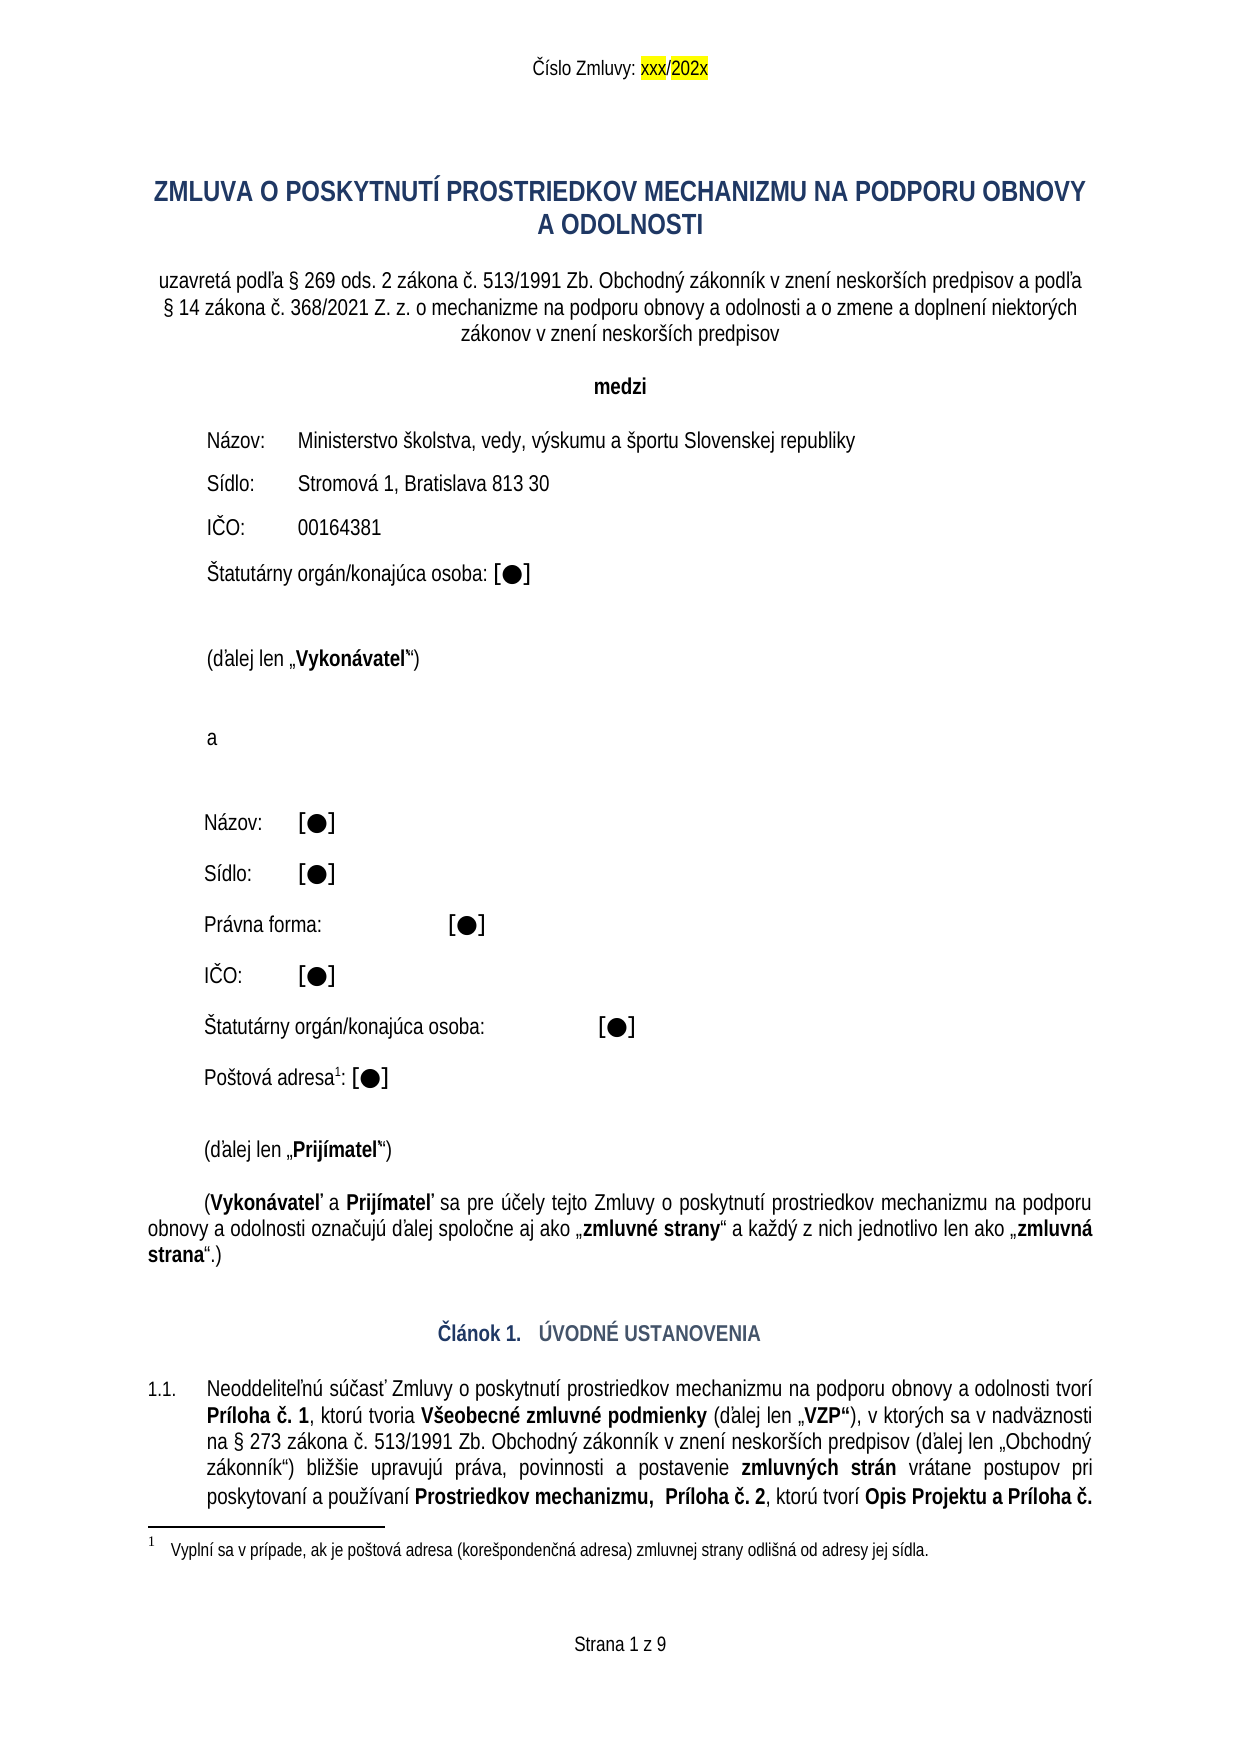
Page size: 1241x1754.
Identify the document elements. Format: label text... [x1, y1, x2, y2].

text IČO: [●] [148, 956, 1093, 990]
text Štatutárny orgán/konajúca osoba: [●] [207, 555, 1093, 589]
text Názov: [●] [148, 803, 1093, 837]
text (ďalej len „Vykonávateľ“) [148, 645, 1093, 672]
text Právna forma: [●] [148, 905, 1093, 939]
text Sídlo: [●] [148, 854, 1093, 888]
text (ďalej len „Prijímateľ“) [148, 1136, 1093, 1162]
list ÚVODNÉ USTANOVENIA [148, 1320, 1093, 1347]
text Poštová adresa: [●] [148, 1058, 1093, 1092]
text ZMLUVA O POSKYTNUTÍ PROSTRIEDKOV MECHANIZMU NA PODPORU OBNOVY A ODOLNOSTI [148, 174, 1093, 241]
text Názov: [207, 425, 1093, 454]
text uzavretá podľa § 269 ods. 2 zákona č. 513/1991 Zb. Obchodný zákonník v znení neskorších predpisov a podľa § 14 zákona č. 368/2021 Z. z. o mechanizme na podporu obnovy a odolnosti a o zmene a doplnení niektorých zákonov v znení neskorších predpisov [148, 267, 1093, 346]
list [148, 1375, 1093, 1509]
text medzi [148, 373, 1093, 399]
text a [148, 724, 1093, 751]
text Štatutárny orgán/konajúca osoba: [●] [148, 1007, 1093, 1041]
text Sídlo: [148, 468, 1093, 497]
text IČO: [148, 512, 1093, 540]
text (Vykonávateľ a Prijímateľ sa pre účely tejto Zmluvy o poskytnutí prostriedkov mechanizmu na podporu obnovy a odolnosti označujú ďalej spoločne aj ako „zmluvné strany“ a každý z nich jednotlivo len ako „zmluvná strana“.) [148, 1188, 1093, 1267]
